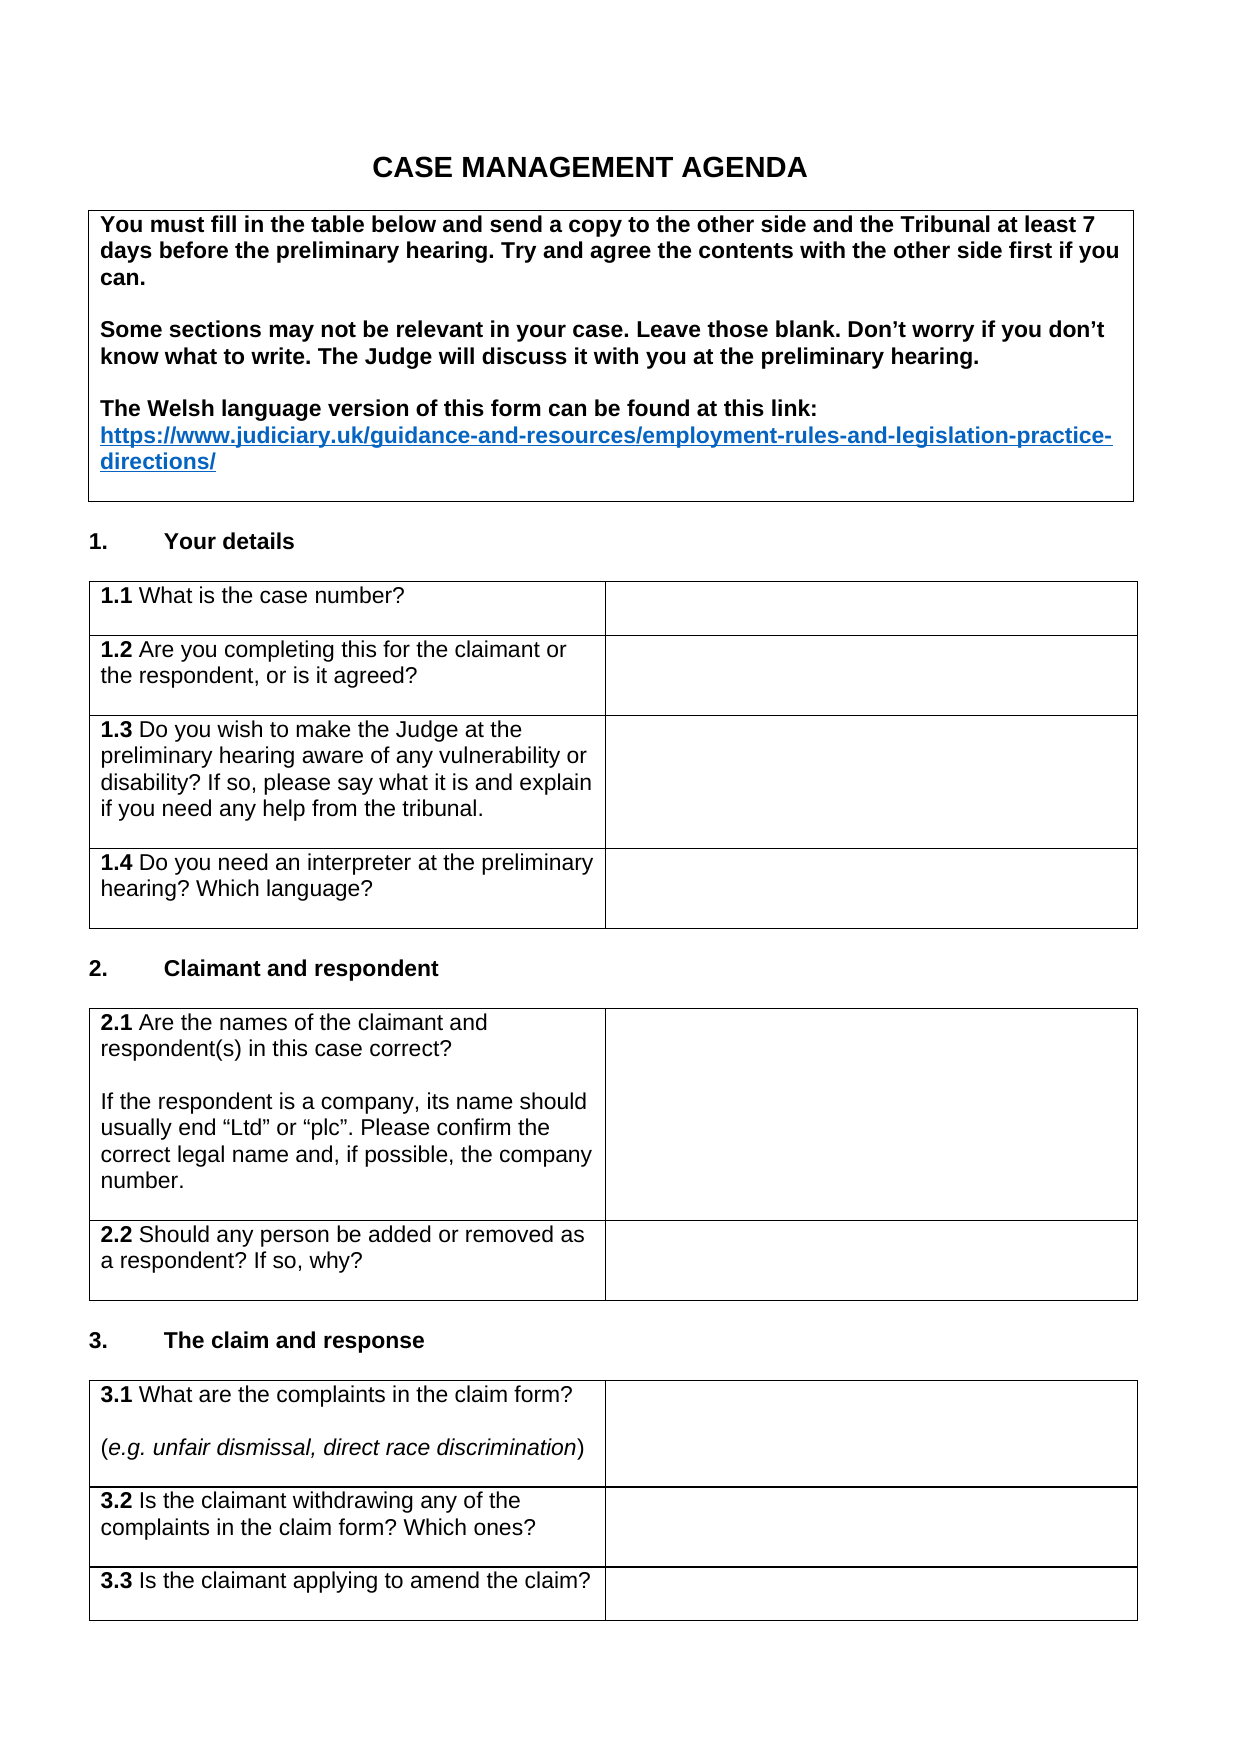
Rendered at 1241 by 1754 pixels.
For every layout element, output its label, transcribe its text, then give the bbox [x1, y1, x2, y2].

table_header 1.1 What is the case number? [90, 582, 605, 635]
table_cell [606, 1488, 1137, 1566]
list Claimant and respondent [89, 955, 1091, 981]
table_header You must fill in the table below and send a copy to the other side and the Tribunal at least 7 days before the preliminary hearing. Try and agree the contents with the other side first if you can. Some sections may not be relevant in your case. Leave those blank. Don’t worry if you don’t know what to write. The Judge will discuss it with you at the preliminary hearing. The Welsh language version of this form can be found at this link: https://www.judiciary.uk/guidance-and-resources/employment-rules-and-legislation-practice-directions/ [89, 211, 1133, 501]
table_cell [606, 1221, 1137, 1300]
list The claim and response [89, 1327, 1091, 1353]
table_header 2.1 Are the names of the claimant and respondent(s) in this case correct? If the respondent is a company, its name should usually end “Ltd” or “plc”. Please confirm the correct legal name and, if possible, the company number. [90, 1009, 605, 1220]
table_header 3.1 What are the complaints in the claim form? (e.g. unfair dismissal, direct race discrimination) [90, 1381, 605, 1486]
table_header [606, 582, 1137, 635]
table_header [606, 1009, 1137, 1220]
table_header [606, 1381, 1137, 1486]
table_cell 1.4 Do you need an interpreter at the preliminary hearing? Which language? [90, 849, 605, 928]
list Your details [89, 528, 1091, 554]
text CASE MANAGEMENT AGENDA [89, 150, 1091, 183]
table_cell 1.2 Are you completing this for the claimant or the respondent, or is it agreed? [90, 636, 605, 715]
table_cell [606, 849, 1137, 928]
table_cell [606, 1568, 1137, 1620]
table_cell [606, 716, 1137, 848]
table_cell [606, 636, 1137, 715]
table_cell 1.3 Do you wish to make the Judge at the preliminary hearing aware of any vulnerability or disability? If so, please say what it is and explain if you need any help from the tribunal. [90, 716, 605, 848]
table_cell 2.2 Should any person be added or removed as a respondent? If so, why? [90, 1221, 605, 1300]
table_cell 3.2 Is the claimant withdrawing any of the complaints in the claim form? Which ones? [90, 1488, 605, 1566]
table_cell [90, 1568, 605, 1620]
